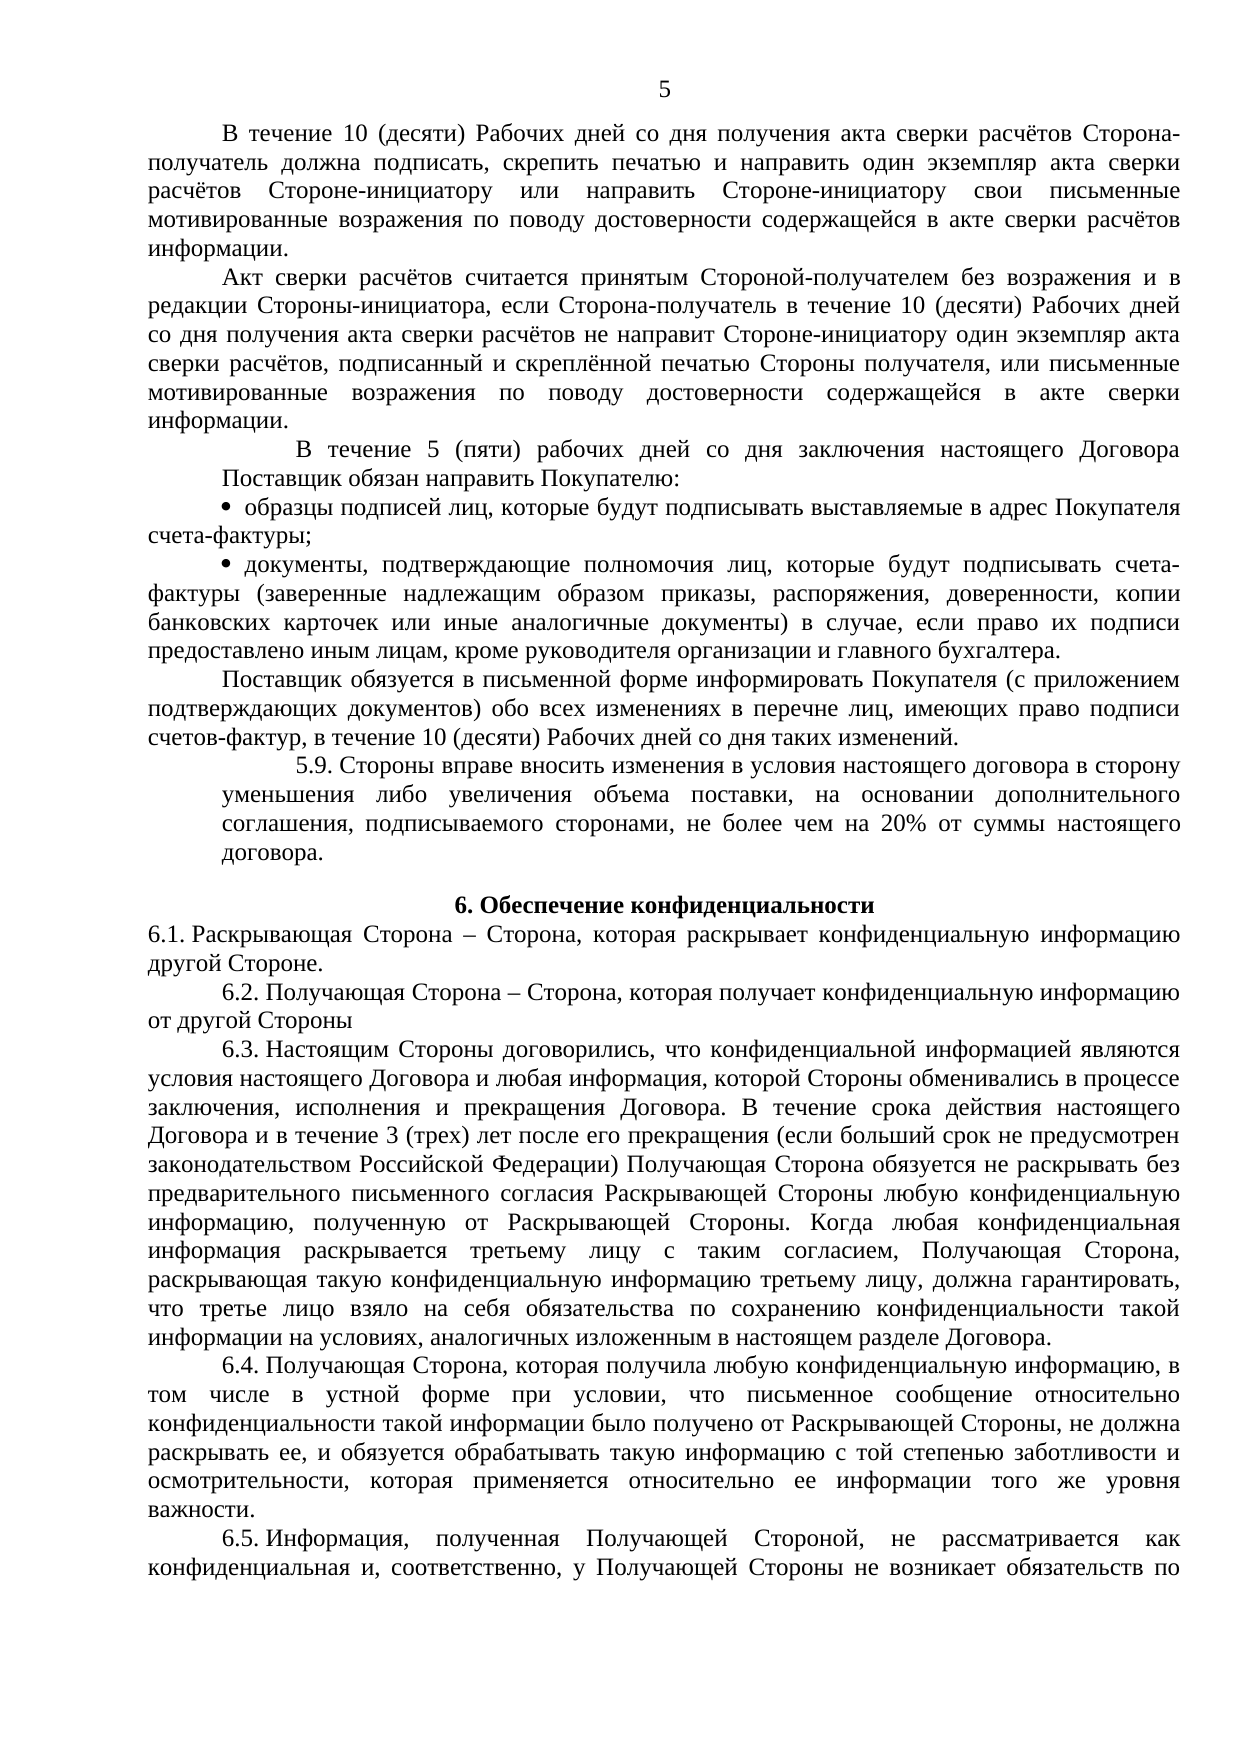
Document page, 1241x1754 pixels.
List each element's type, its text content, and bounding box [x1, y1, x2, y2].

list Настоящим Стороны договорились, что конфиденциальной информацией являются условия настоящего Договора и любая информация, которой Стороны обменивались в процессе заключения, исполнения и прекращения Договора. В течение срока действия настоящего Договора и в течение 3 (трех) лет после его прекращения (если больший срок не предусмотрен законодательством Российской Федерации) Получающая Сторона обязуется не раскрывать без предварительного письменного согласия Раскрывающей Стороны любую конфиденциальную информацию, полученную от Раскрывающей Стороны. Когда любая конфиденциальная информация раскрывается третьему лицу с таким согласием, Получающая Сторона, раскрывающая такую конфиденциальную информацию третьему лицу, должна гарантировать, что третье лицо взяло на себя обязательства по сохранению конфиденциальности такой информации на условиях, аналогичных изложенным в настоящем разделе Договора. [148, 1034, 1181, 1351]
list Стороны вправе вносить изменения в условия настоящего договора в сторону уменьшения либо увеличения объема поставки, на основании дополнительного соглашения, подписываемого сторонами, не более чем на 20% от суммы настоящего договора. [222, 751, 1181, 866]
text Поставщик обязуется в письменной форме информировать Покупателя (с приложением подтверждающих документов) обо всех изменениях в перечне лиц, имеющих право подписи счетов-фактур, в течение 10 (десяти) Рабочих дней со дня таких изменений. [148, 664, 1181, 751]
list документы, подтверждающие полномочия лиц, которые будут подписывать счета-фактуры (заверенные надлежащим образом приказы, распоряжения, доверенности, копии банковских карточек или иные аналогичные документы) в случае, если право их подписи предоставлено иным лицам, кроме руководителя организации и главного бухгалтера. [148, 549, 1181, 664]
list Обеспечение конфиденциальности [148, 891, 1181, 919]
text Акт сверки расчётов считается принятым Стороной-получателем без возражения и в редакции Стороны-инициатора, если Сторона-получатель в течение 10 (десяти) Рабочих дней со дня получения акта сверки расчётов не направит Стороне-инициатору один экземпляр акта сверки расчётов, подписанный и скреплённой печатью Стороны получателя, или письменные мотивированные возражения по поводу достоверности содержащейся в акте сверки информации. [148, 262, 1181, 434]
list Получающая Сторона, которая получила любую конфиденциальную информацию, в том числе в устной форме при условии, что письменное сообщение относительно конфиденциальности такой информации было получено от Раскрывающей Стороны, не должна раскрывать ее, и обязуется обрабатывать такую информацию с той степенью заботливости и осмотрительности, которая применяется относительно ее информации того же уровня важности. [148, 1351, 1181, 1523]
text В течение 5 (пяти) рабочих дней со дня заключения настоящего Договора Поставщик обязан направить Покупателю: [222, 434, 1181, 492]
list образцы подписей лиц, которые будут подписывать выставляемые в адрес Покупателя счета-фактуры; [148, 492, 1181, 549]
list Получающая Сторона – Сторона, которая получает конфиденциальную информацию от другой Стороны [148, 977, 1181, 1034]
list Раскрывающая Сторона – Сторона, которая раскрывает конфиденциальную информацию другой Стороне. [148, 919, 1181, 977]
text В течение 10 (десяти) Рабочих дней со дня получения акта сверки расчётов Сторона-получатель должна подписать, скрепить печатью и направить один экземпляр акта сверки расчётов Стороне-инициатору или направить Стороне-инициатору свои письменные мотивированные возражения по поводу достоверности содержащейся в акте сверки расчётов информации. [148, 118, 1181, 262]
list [148, 1523, 1181, 1581]
